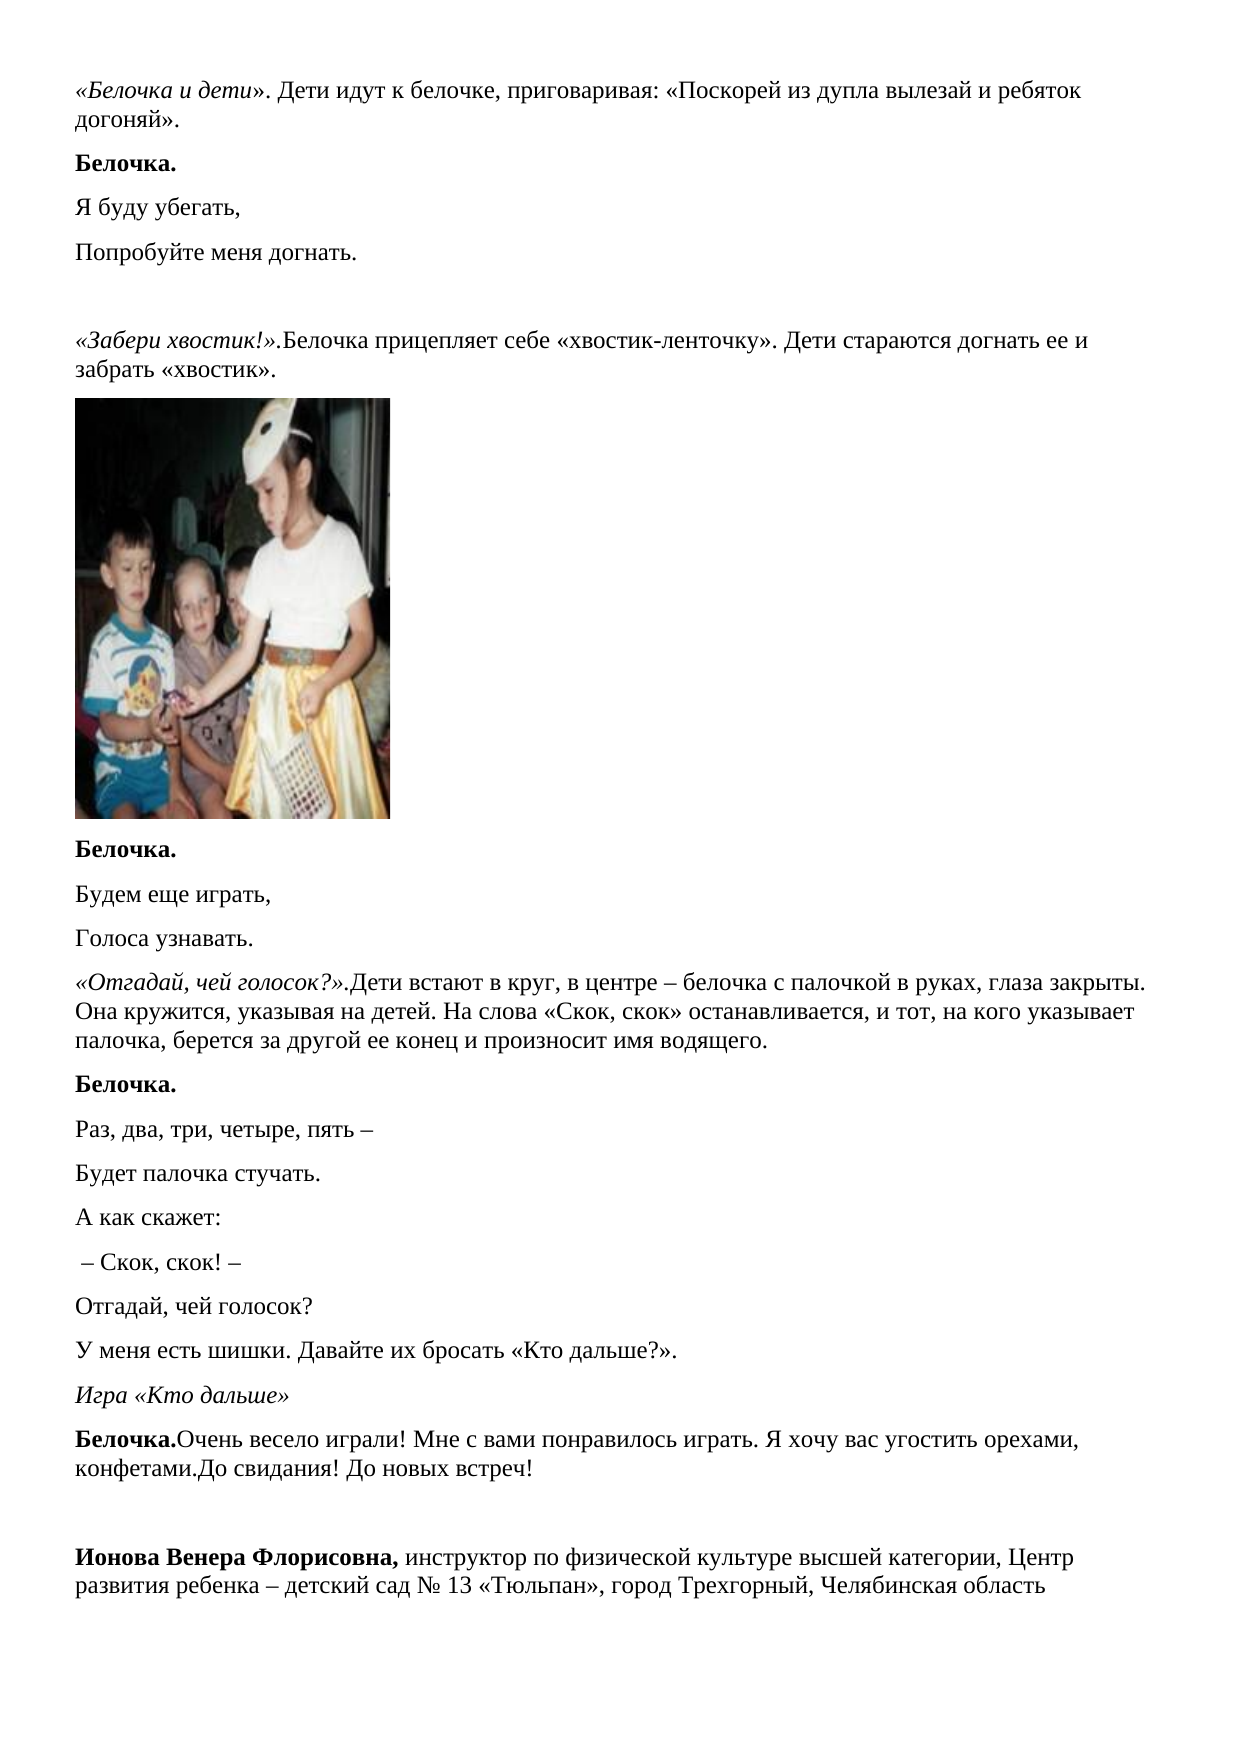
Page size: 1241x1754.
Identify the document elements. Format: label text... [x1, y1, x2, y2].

text Будет палочка стучать. [75, 1158, 1165, 1187]
text – Скок, скок! – [75, 1247, 1165, 1276]
text Я буду убегать, [75, 192, 1165, 221]
text Белочка. [75, 1069, 1165, 1098]
text «Белочка и дети». Дети идут к белочке, приговаривая: «Поскорей из дупла вылезай и ребяток догоняй». [75, 75, 1165, 132]
text «Отгадай, чей голосок?».Дети встают в круг, в центре – белочка с палочкой в руках, глаза закрыты. Она кружится, указывая на детей. На слова «Скок, скок» останавливается, и тот, на кого указывает палочка, берется за другой ее конец и произносит имя водящего. [75, 967, 1165, 1054]
text Попробуйте меня догнать. [75, 237, 1165, 266]
text Голоса узнавать. [75, 923, 1165, 952]
text Отгадай, чей голосок? [75, 1291, 1165, 1320]
text Будем еще играть, [75, 879, 1165, 907]
text Ионова Венера Флорисовна, инструктор по физической культуре высшей категории, Центр развития ребенка – детский сад № 13 «Тюльпан», город Трехгорный, Челябинская область [75, 1542, 1165, 1599]
text А как скажет: [75, 1202, 1165, 1231]
text У меня есть шишки. Давайте их бросать «Кто дальше?». [75, 1336, 1165, 1364]
text Раз, два, три, четыре, пять – [75, 1114, 1165, 1142]
text Игра «Кто дальше» [75, 1380, 1165, 1409]
picture [75, 398, 390, 819]
text Белочка. [75, 834, 1165, 863]
text Белочка. [75, 148, 1165, 177]
text «Забери хвостик!».Белочка прицепляет себе «хвостик-ленточку». Дети стараются догнать ее и забрать «хвостик». [75, 326, 1165, 383]
text Белочка.Очень весело играли! Мне с вами понравилось играть. Я хочу вас угостить орехами, конфетами.До свидания! До новых встреч! [75, 1424, 1165, 1482]
